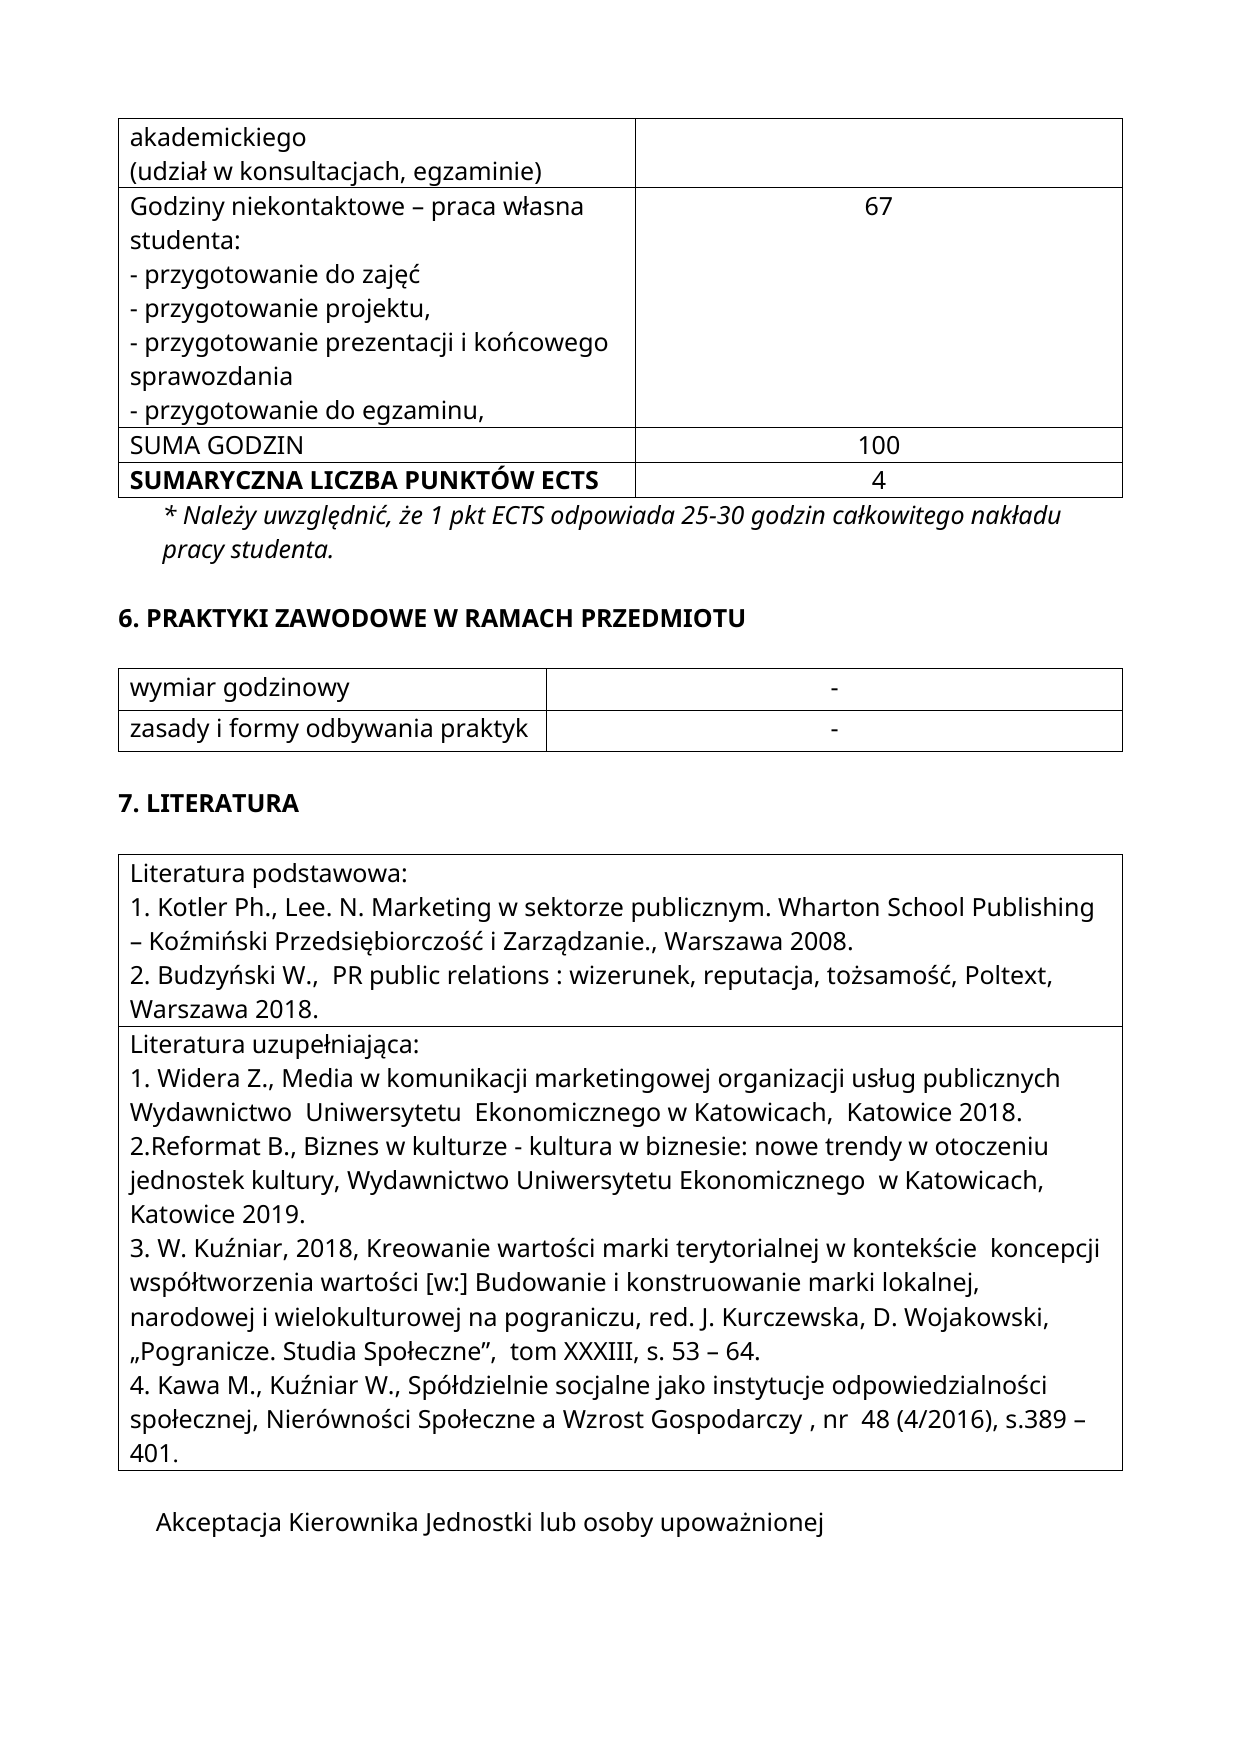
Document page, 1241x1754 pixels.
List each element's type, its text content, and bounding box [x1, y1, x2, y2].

table_header - [547, 669, 1122, 710]
text * Należy uwzględnić, że 1 pkt ECTS odpowiada 25-30 godzin całkowitego nakładu pracy studenta. [162, 498, 1122, 566]
table_cell 4 [636, 463, 1122, 497]
text 6. PRAKTYKI ZAWODOWE W RAMACH PRZEDMIOTU [118, 600, 1122, 634]
table_cell - [547, 711, 1122, 751]
table_cell zasady i formy odbywania praktyk [119, 711, 546, 751]
table_cell 67 [636, 188, 1122, 427]
text Akceptacja Kierownika Jednostki lub osoby upoważnionej [156, 1504, 1122, 1539]
table_cell SUMARYCZNA LICZBA PUNKTÓW ECTS [119, 463, 635, 497]
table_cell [119, 119, 635, 187]
table_header Literatura podstawowa: 1. Kotler Ph., Lee. N. Marketing w sektorze publicznym. Wharton School Publishing – Koźmiński Przedsiębiorczość i Zarządzanie., Warszawa 2008. 2. Budzyński W., PR public relations : wizerunek, reputacja, tożsamość, Poltext, Warszawa 2018. [119, 855, 1122, 1026]
table_cell Godziny niekontaktowe – praca własna studenta: - przygotowanie do zajęć - przygotowanie projektu, - przygotowanie prezentacji i końcowego sprawozdania - przygotowanie do egzaminu, [119, 188, 635, 427]
table_cell 3 [636, 119, 1122, 187]
table_cell 100 [636, 428, 1122, 462]
table_header wymiar godzinowy [119, 669, 546, 710]
table_cell Literatura uzupełniająca: 1. Widera Z., Media w komunikacji marketingowej organizacji usług publicznych Wydawnictwo Uniwersytetu Ekonomicznego w Katowicach, Katowice 2018. 2.Reformat B., Biznes w kulturze - kultura w biznesie: nowe trendy w otoczeniu jednostek kultury, Wydawnictwo Uniwersytetu Ekonomicznego w Katowicach, Katowice 2019. 3. W. Kuźniar, 2018, Kreowanie wartości marki terytorialnej w kontekście koncepcji współtworzenia wartości [w:] Budowanie i konstruowanie marki lokalnej, narodowej i wielokulturowej na pograniczu, red. J. Kurczewska, D. Wojakowski, „Pogranicze. Studia Społeczne”, tom XXXIII, s. 53 – 64. 4. Kawa M., Kuźniar W., Spółdzielnie socjalne jako instytucje odpowiedzialności społecznej, Nierówności Społeczne a Wzrost Gospodarczy , nr 48 (4/2016), s.389 – 401. [119, 1027, 1122, 1469]
text 7. LITERATURA [118, 786, 1122, 820]
table_cell SUMA GODZIN [119, 428, 635, 462]
